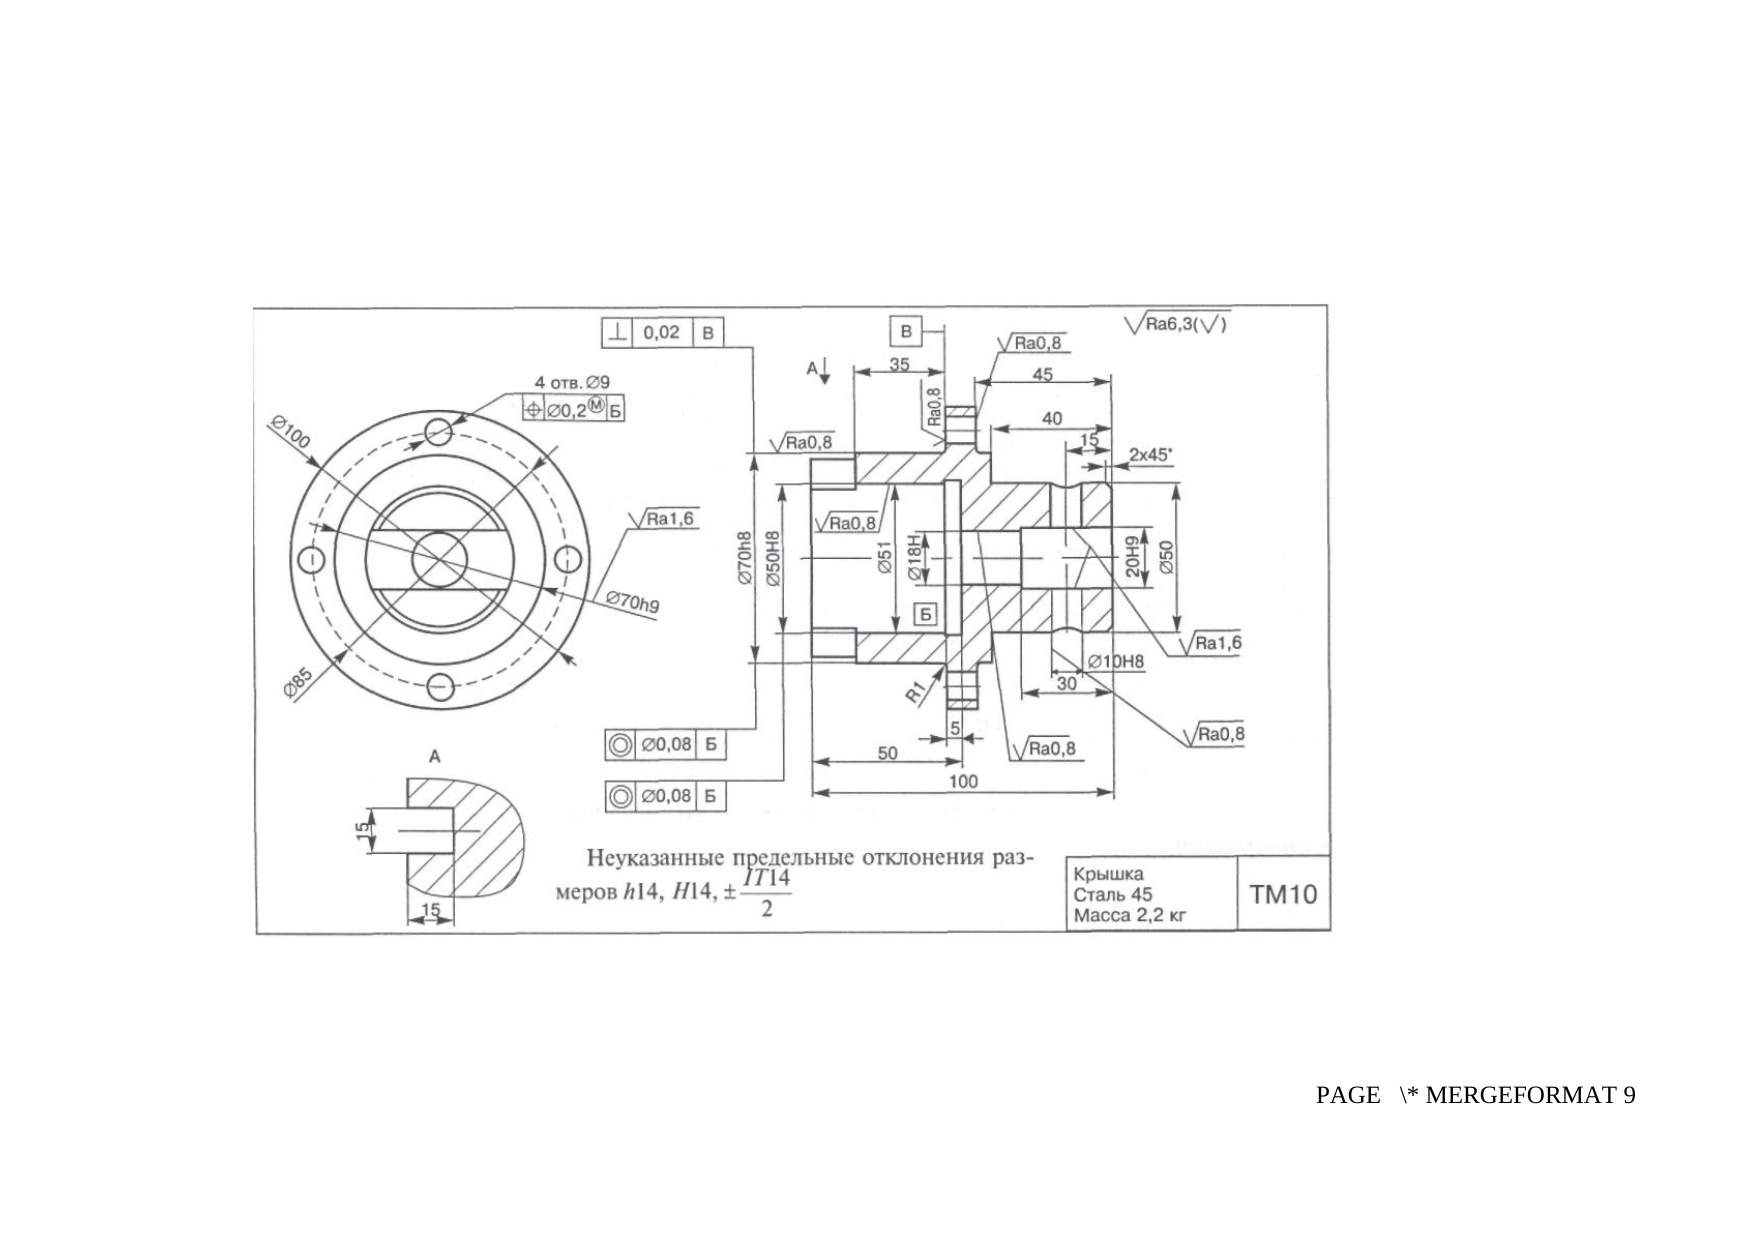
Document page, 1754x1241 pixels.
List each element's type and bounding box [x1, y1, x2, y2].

picture [251, 293, 1342, 937]
